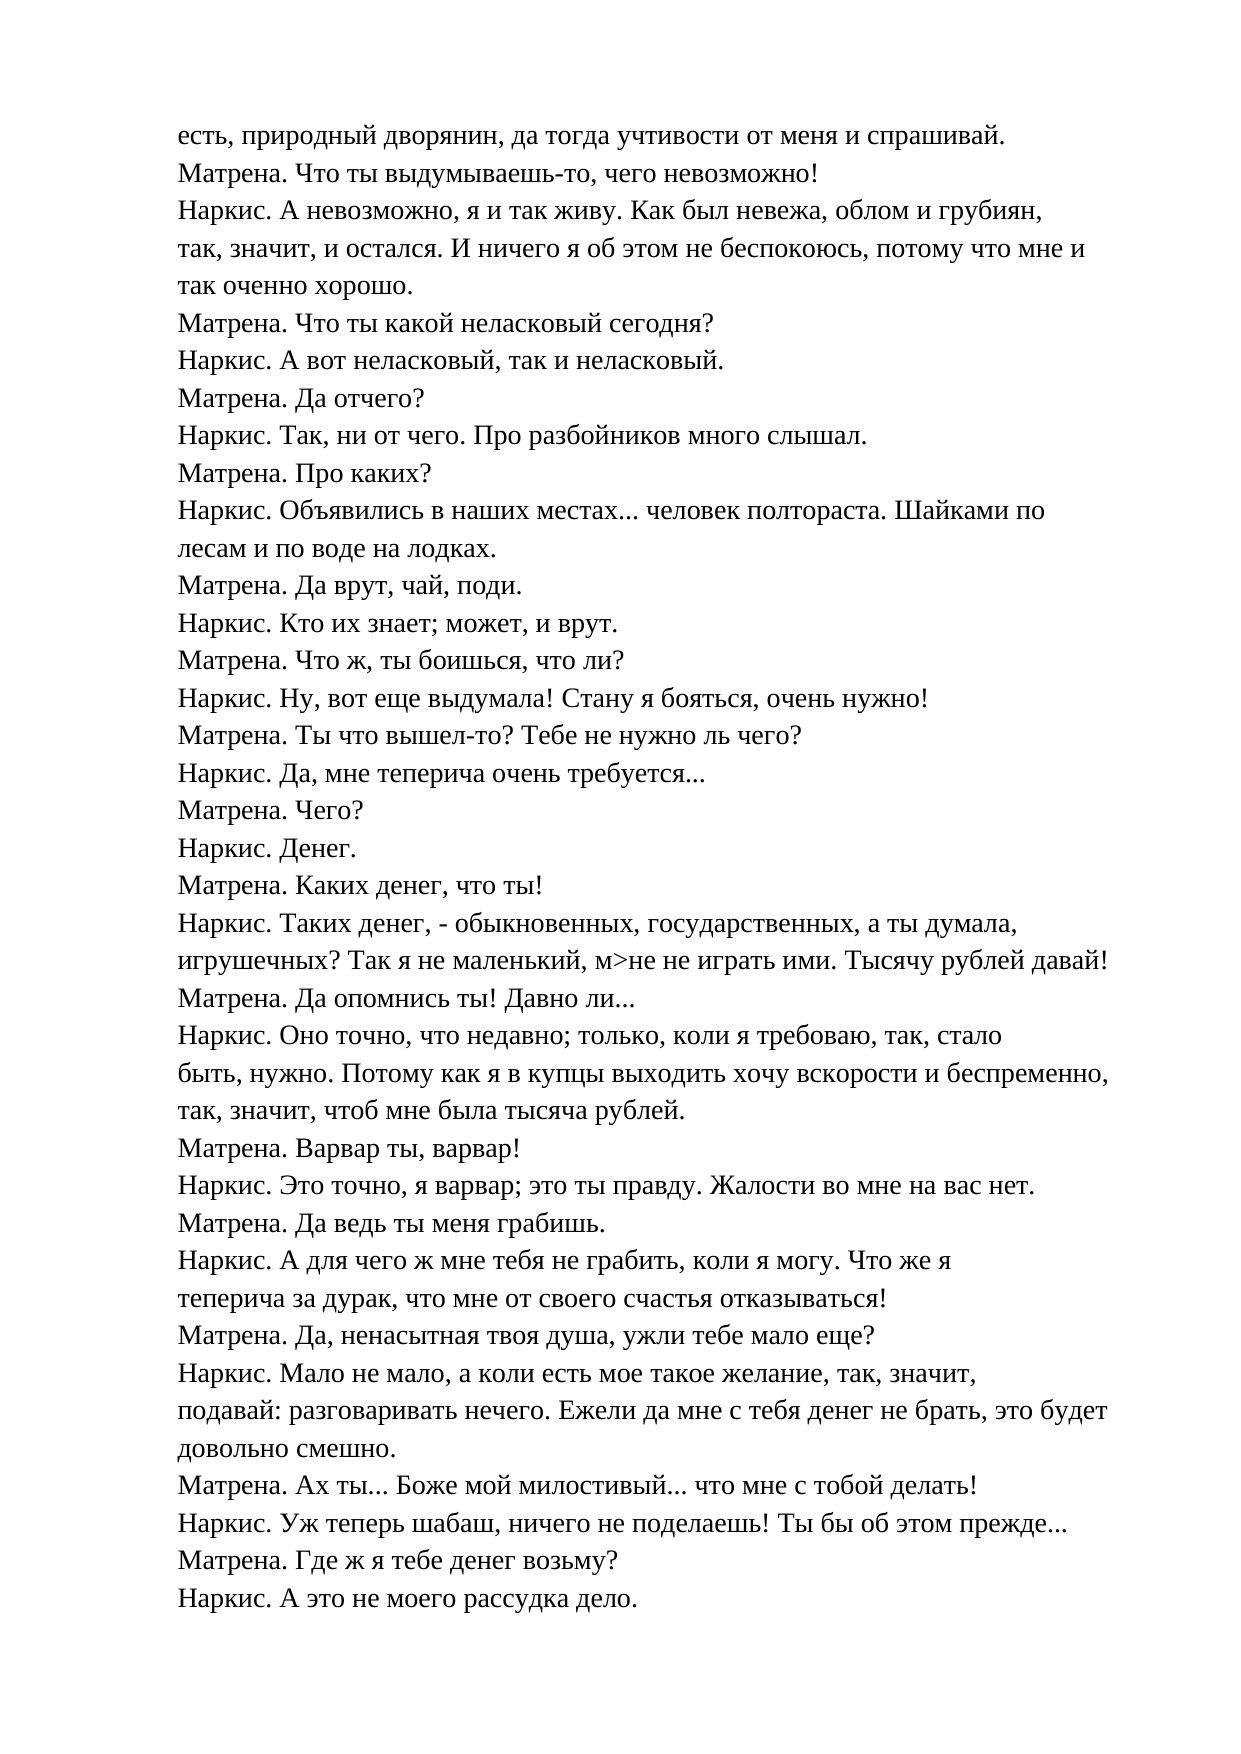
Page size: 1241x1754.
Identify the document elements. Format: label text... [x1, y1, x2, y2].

text Наркис. А невозможно, я и так живу. Как был невежа, облом и грубиян, [177, 193, 1152, 226]
text довольно смешно. [177, 1431, 1152, 1463]
text Наркис. Оно точно, что недавно; только, коли я требоваю, так, стало [177, 1018, 1152, 1051]
text Матрена. Ты что вышел-то? Тебе не нужно ль чего? [177, 718, 1152, 751]
text быть, нужно. Потому как я в купцы выходить хочу вскорости и беспременно, [177, 1056, 1152, 1088]
text Наркис. Мало не мало, а коли есть мое такое желание, так, значит, [177, 1356, 1152, 1388]
text Наркис. Ну, вот еще выдумала! Стану я бояться, очень нужно! [177, 681, 1152, 713]
text так, значит, и остался. И ничего я об этом не беспокоюсь, потому что мне и [177, 231, 1152, 263]
text Матрена. Про каких? [177, 456, 1152, 488]
text Наркис. А это не моего рассудка дело. [177, 1581, 1152, 1613]
text Матрена. Что ты какой неласковый сегодня? [177, 306, 1152, 338]
text подавай: разговаривать нечего. Ежели да мне с тебя денег не брать, это будет [177, 1393, 1152, 1426]
text Наркис. Таких денег, - обыкновенных, государственных, а ты думала, [177, 906, 1152, 938]
text лесам и по воде на лодках. [177, 531, 1152, 563]
text Наркис. Это точно, я варвар; это ты правду. Жалости во мне на вас нет. [177, 1168, 1152, 1201]
text Матрена. Чего? [177, 793, 1152, 826]
text Матрена. Что ж, ты боишься, что ли? [177, 643, 1152, 676]
text Матрена. Да отчего? [177, 381, 1152, 413]
text игрушечных? Так я не маленький, м>не не играть ими. Тысячу рублей давай! [177, 943, 1152, 976]
text Матрена. Ах ты... Боже мой милостивый... что мне с тобой делать! [177, 1468, 1152, 1501]
text так оченно хорошо. [177, 268, 1152, 301]
text Наркис. А для чего ж мне тебя не грабить, коли я могу. Что же я [177, 1243, 1152, 1276]
text Наркис. А вот неласковый, так и неласковый. [177, 343, 1152, 376]
text теперича за дурак, что мне от своего счастья отказываться! [177, 1281, 1152, 1313]
text Наркис. Да, мне теперича очень требуется... [177, 756, 1152, 788]
text Матрена. Да врут, чай, поди. [177, 568, 1152, 601]
text Матрена. Да опомнись ты! Давно ли... [177, 981, 1152, 1013]
text так, значит, чтоб мне была тысяча рублей. [177, 1093, 1152, 1126]
text Матрена. Варвар ты, варвар! [177, 1131, 1152, 1163]
text Матрена. Где ж я тебе денег возьму? [177, 1543, 1152, 1576]
text Наркис. Так, ни от чего. Про разбойников много слышал. [177, 418, 1152, 451]
text Матрена. Да, ненасытная твоя душа, ужли тебе мало еще? [177, 1318, 1152, 1351]
text Наркис. Уж теперь шабаш, ничего не поделаешь! Ты бы об этом прежде... [177, 1506, 1152, 1538]
text Матрена. Что ты выдумываешь-то, чего невозможно! [177, 156, 1152, 188]
text Матрена. Каких денег, что ты! [177, 868, 1152, 901]
text Наркис. Объявились в наших местах... человек полтораста. Шайками по [177, 493, 1152, 526]
text Наркис. Кто их знает; может, и врут. [177, 606, 1152, 638]
text Матрена. Да ведь ты меня грабишь. [177, 1206, 1152, 1238]
text есть, природный дворянин, да тогда учтивости от меня и спрашивай. [177, 118, 1152, 151]
text Наркис. Денег. [177, 831, 1152, 863]
